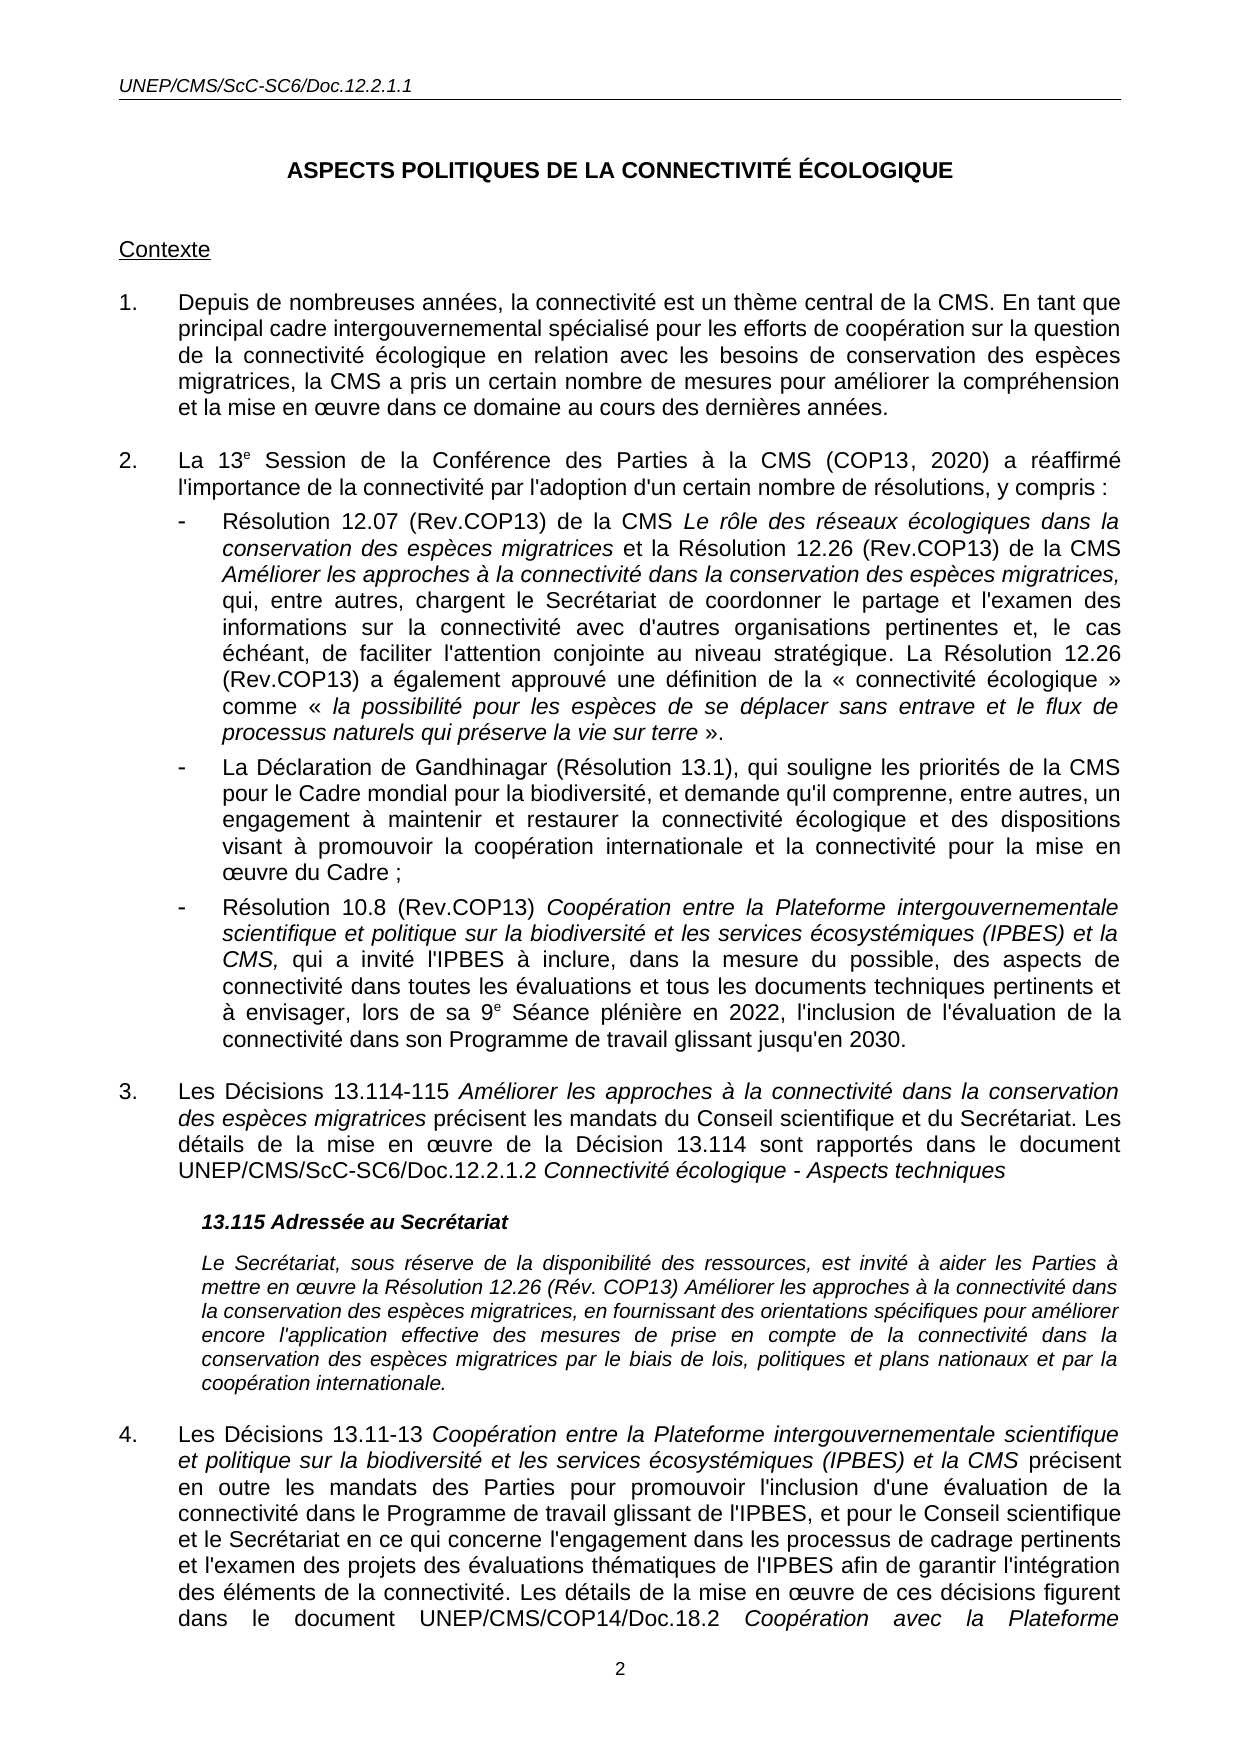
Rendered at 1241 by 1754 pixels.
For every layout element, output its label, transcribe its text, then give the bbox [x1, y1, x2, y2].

text ASPECTS POLITIQUES DE LA CONNECTIVITÉ ÉCOLOGIQUE [119, 157, 1121, 183]
text Le Secrétariat, sous réserve de la disponibilité des ressources, est invité à aider les Parties à mettre en œuvre la Résolution 12.26 (Rév. COP13) Améliorer les approches à la connectivité dans la conservation des espèces migratrices, en fournissant des orientations spécifiques pour améliorer encore l'application effective des mesures de prise en compte de la connectivité dans la conservation des espèces migratrices par le biais de lois, politiques et plans nationaux et par la coopération internationale. [201, 1251, 1121, 1394]
list Résolution 12.07 (Rev.COP13) de la CMS Le rôle des réseaux écologiques dans la conservation des espèces migratrices et la Résolution 12.26 (Rev.COP13) de la CMS Améliorer les approches à la connectivité dans la conservation des espèces migratrices, qui, entre autres, chargent le Secrétariat de coordonner le partage et l'examen des informations sur la connectivité avec d'autres organisations pertinentes et, le cas échéant, de faciliter l'attention conjointe au niveau stratégique. La Résolution 12.26 (Rev.COP13) a également approuvé une définition de la « connectivité écologique » comme « la possibilité pour les espèces de se déplacer sans entrave et le flux de processus naturels qui préserve la vie sur terre ». [178, 508, 1121, 745]
list Depuis de nombreuses années, la connectivité est un thème central de la CMS. En tant que principal cadre intergouvernemental spécialisé pour les efforts de coopération sur la question de la connectivité écologique en relation avec les besoins de conservation des espèces migratrices, la CMS a pris un certain nombre de mesures pour améliorer la compréhension et la mise en œuvre dans ce domaine au cours des dernières années. [119, 289, 1121, 421]
list La Déclaration de Gandhinagar (Résolution 13.1), qui souligne les priorités de la CMS pour le Cadre mondial pour la biodiversité, et demande qu'il comprenne, entre autres, un engagement à maintenir et restaurer la connectivité écologique et des dispositions visant à promouvoir la coopération internationale et la connectivité pour la mise en œuvre du Cadre ; [178, 754, 1121, 885]
list Résolution 10.8 (Rev.COP13) Coopération entre la Plateforme intergouvernementale scientifique et politique sur la biodiversité et les services écosystémiques (IPBES) et la CMS, qui a invité l'IPBES à inclure, dans la mesure du possible, des aspects de connectivité dans toutes les évaluations et tous les documents techniques pertinents et à envisager, lors de sa 9e Séance plénière en 2022, l'inclusion de l'évaluation de la connectivité dans son Programme de travail glissant jusqu'en 2030. [178, 894, 1121, 1052]
text 13.115 Adressée au Secrétariat [201, 1210, 1121, 1234]
list 2. La 13e Session de la Conférence des Parties à la CMS (COP13, 2020) a réaffirmé l'importance de la connectivité par l'adoption d'un certain nombre de résolutions, y compris : [119, 447, 1121, 500]
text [119, 1421, 1121, 1632]
text 3. Les Décisions 13.114-115 Améliorer les approches à la connectivité dans la conservation des espèces migratrices précisent les mandats du Conseil scientifique et du Secrétariat. Les détails de la mise en œuvre de la Décision 13.114 sont rapportés dans le document UNEP/CMS/ScC-SC6/Doc.12.2.1.2 Connectivité écologique - Aspects techniques [119, 1078, 1121, 1184]
text Contexte [119, 236, 1121, 263]
